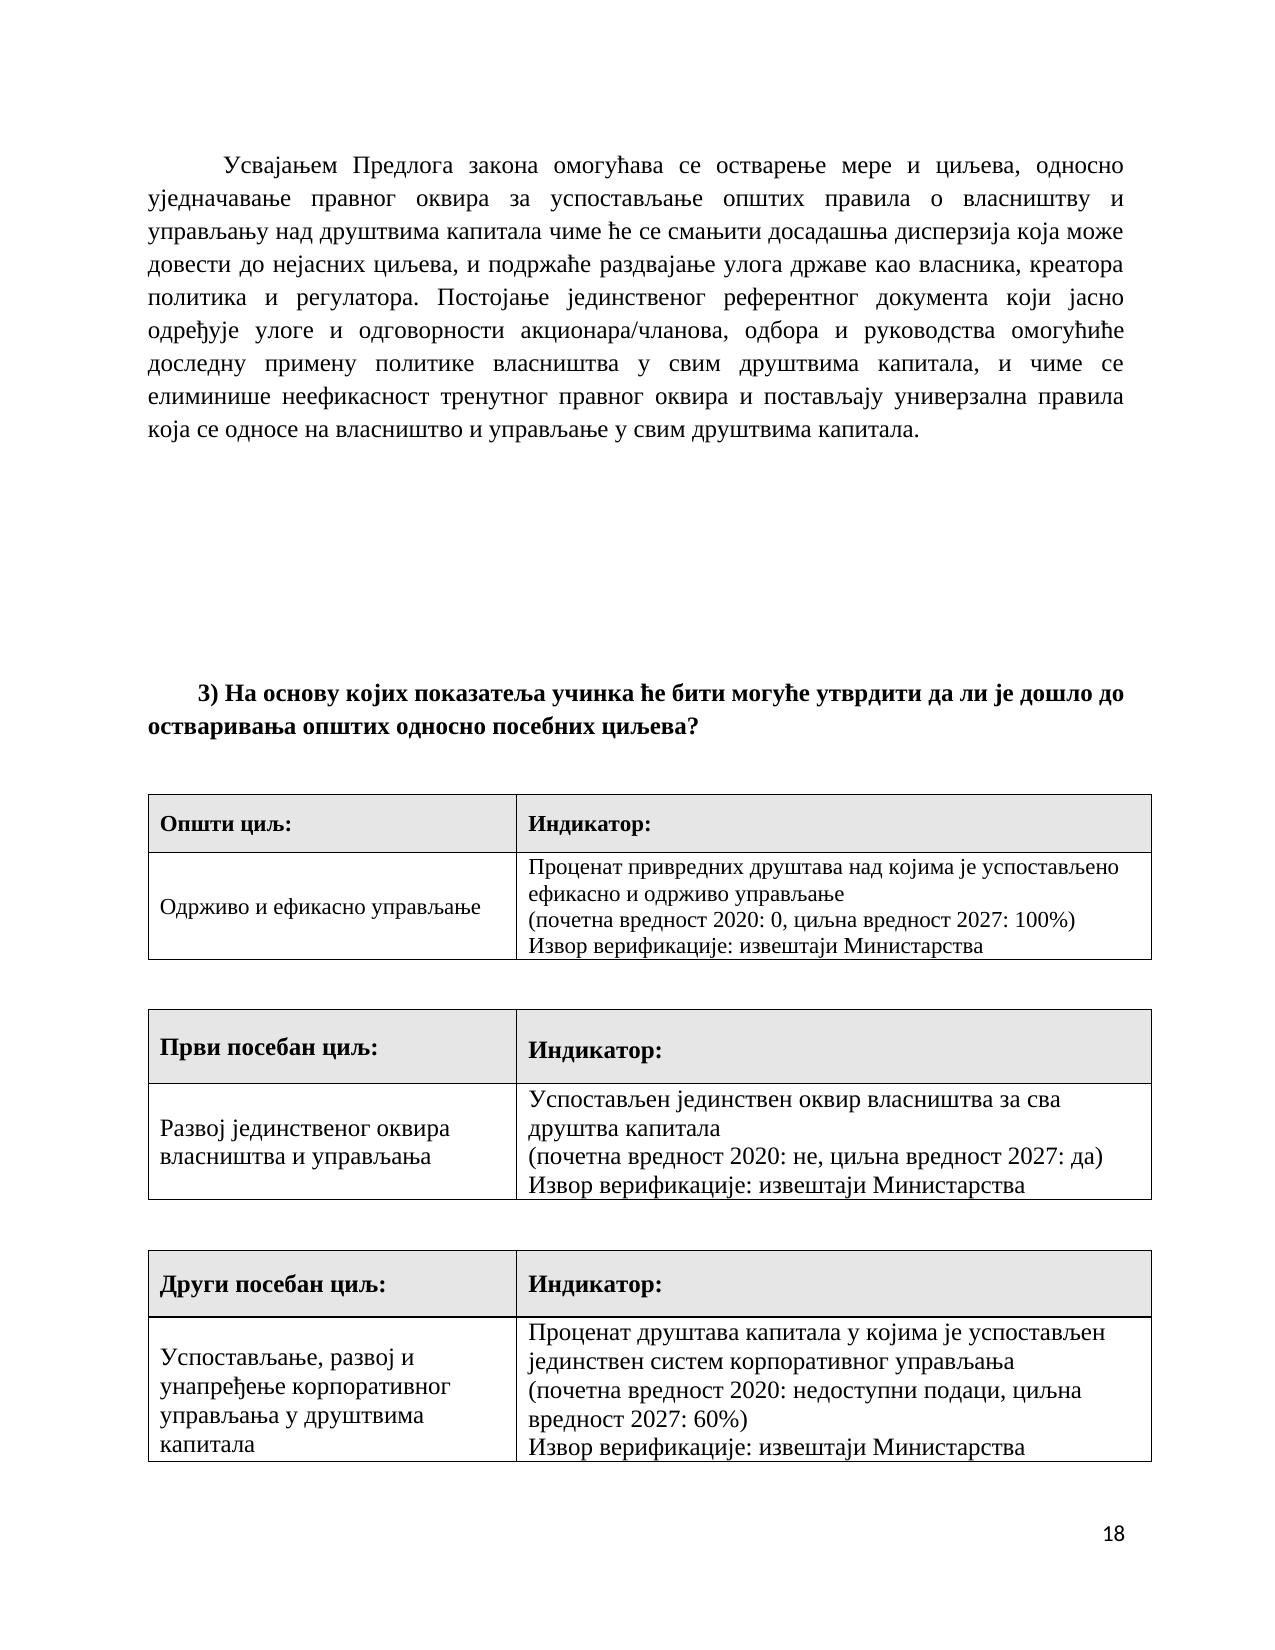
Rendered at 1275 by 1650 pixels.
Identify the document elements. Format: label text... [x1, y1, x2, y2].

table_header Индикатор: [517, 1251, 1151, 1316]
table_cell Одрживо и ефикасно управљање [149, 853, 516, 959]
table_header Други посебан циљ: [149, 1251, 516, 1316]
table_cell Проценат друштава капитала у којима је успостављен јединствен систем корпоративног управљања (почетна вредност 2020: недоступни подаци, циљна вредност 2027: 60%) Извор верификације: извештаји Министарства [517, 1318, 1151, 1461]
table_cell Развој јединственог оквира власништва и управљања [149, 1084, 516, 1199]
table_cell Успостављен јединствен оквир власништва за сва друштва капитала (почетна вредност 2020: не, циљна вредност 2027: да) Извор верификације: извештаји Министарства [517, 1084, 1151, 1199]
table_header Општи циљ: [149, 795, 516, 852]
table_header Први посебан циљ: [149, 1010, 516, 1083]
table_header Индикатор: [517, 795, 1151, 852]
text Усвајањем Предлога закона омогућава се остварење мере и циљева, односно уједначавање правног оквира за успостављање општих правила о власништву и управљању над друштвима капитала чиме ће се смањити досадашња дисперзија која може довести до нејасних циљева, и подржаће раздвајање улога државе као власника, креатора политика и регулатора. Постојање јединственог референтног документа који јасно одређује улоге и одговорности акционара/чланова, одбора и руководства омогућиће доследну примену политике власништва у свим друштвима капитала, и чиме се елиминише неефикасност тренутног правног оквира и постављају универзална правила која се односе на власништво и управљање у свим друштвима капитала. [148, 150, 1125, 443]
text 3) На основу којих показатеља учинка ће бити могуће утврдити да ли је дошло до остваривања општих односно посебних циљева? [148, 678, 1125, 740]
table_header Индикатор: [517, 1010, 1151, 1083]
table_cell Проценат привредних друштава над којима је успостављено ефикасно и одрживо управљање (почетна вредност 2020: 0, циљна вредност 2027: 100%) Извор верификације: извештаји Министарства [517, 853, 1151, 959]
table_cell Успостављање, развој и унапређење корпоративног управљања у друштвима капитала [149, 1318, 516, 1461]
